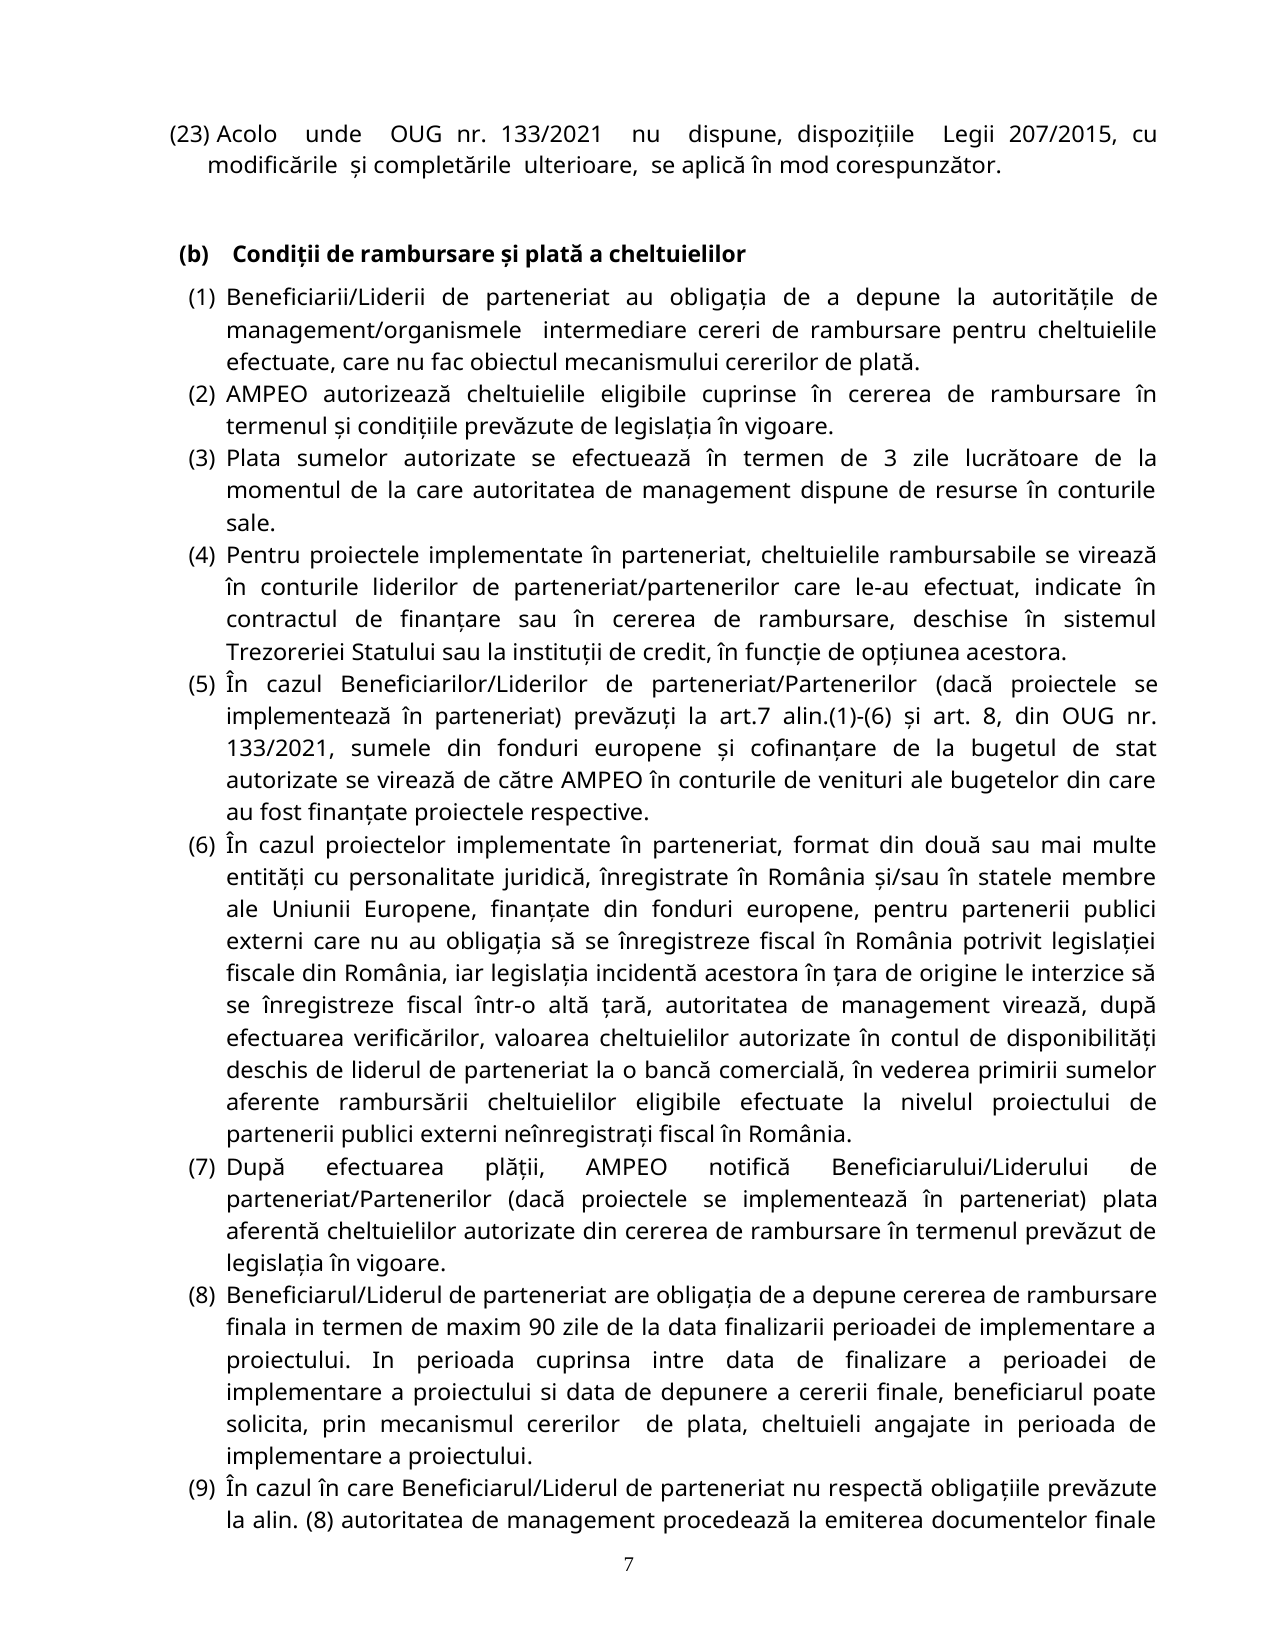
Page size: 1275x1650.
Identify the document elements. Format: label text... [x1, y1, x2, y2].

list În cazul proiectelor implementate în parteneriat, format din două sau mai multe entități cu personalitate juridică, înregistrate în România și/sau în statele membre ale Uniunii Europene, finanțate din fonduri europene, pentru partenerii publici externi care nu au obligația să se înregistreze fiscal în România potrivit legislației fiscale din România, iar legislația incidentă acestora în țara de origine le interzice să se înregistreze fiscal într-o altă țară, autoritatea de management virează, după efectuarea verificărilor, valoarea cheltuielilor autorizate în contul de disponibilități deschis de liderul de parteneriat la o bancă comercială, în vederea primirii sumelor aferente rambursării cheltuielilor eligibile efectuate la nivelul proiectului de partenerii publici externi neînregistrați fiscal în România. [188, 828, 1158, 1149]
list Beneficiarii/Liderii de parteneriat au obligaţia de a depune la autorităţile de management/organismele intermediare cereri de rambursare pentru cheltuielile efectuate, care nu fac obiectul mecanismului cererilor de plată. [188, 281, 1158, 377]
list Beneficiarul/Liderul de parteneriat are obligația de a depune cererea de rambursare finala in termen de maxim 90 zile de la data finalizarii perioadei de implementare a proiectului. In perioada cuprinsa intre data de finalizare a perioadei de implementare a proiectului si data de depunere a cererii finale, beneficiarul poate solicita, prin mecanismul cererilor de plata, cheltuieli angajate in perioada de implementare a proiectului. [188, 1279, 1158, 1471]
list Plata sumelor autorizate se efectuează în termen de 3 zile lucrătoare de la momentul de la care autoritatea de management dispune de resurse în conturile sale. [188, 442, 1158, 538]
list Pentru proiectele implementate în parteneriat, cheltuielile rambursabile se virează în conturile liderilor de parteneriat/partenerilor care le-au efectuat, indicate în contractul de finanțare sau în cererea de rambursare, deschise în sistemul Trezoreriei Statului sau la instituții de credit, în funcție de opțiunea acestora. [188, 539, 1158, 667]
list După efectuarea plății, AMPEO notifică Beneficiarului/Liderului de parteneriat/Partenerilor (dacă proiectele se implementează în parteneriat) plata aferentă cheltuielilor autorizate din cererea de rambursare în termenul prevăzut de legislația în vigoare. [188, 1150, 1158, 1278]
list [188, 1472, 1158, 1536]
list AMPEO autorizează cheltuielile eligibile cuprinse în cererea de rambursare în termenul și condițiile prevăzute de legislația în vigoare. [188, 378, 1158, 441]
list Acolo unde OUG nr. 133/2021 nu dispune, dispozițiile Legii 207/2015, cu modificările și completările ulterioare, se aplică în mod corespunzător. [169, 118, 1159, 181]
text (b) Condiții de rambursare și plată a cheltuielilor [179, 237, 1159, 269]
list În cazul Beneficiarilor/Liderilor de parteneriat/Partenerilor (dacă proiectele se implementează în parteneriat) prevăzuți la art.7 alin.(1)-(6) și art. 8, din OUG nr. 133/2021, sumele din fonduri europene și cofinanțare de la bugetul de stat autorizate se virează de către AMPEO în conturile de venituri ale bugetelor din care au fost finanțate proiectele respective. [188, 668, 1158, 828]
